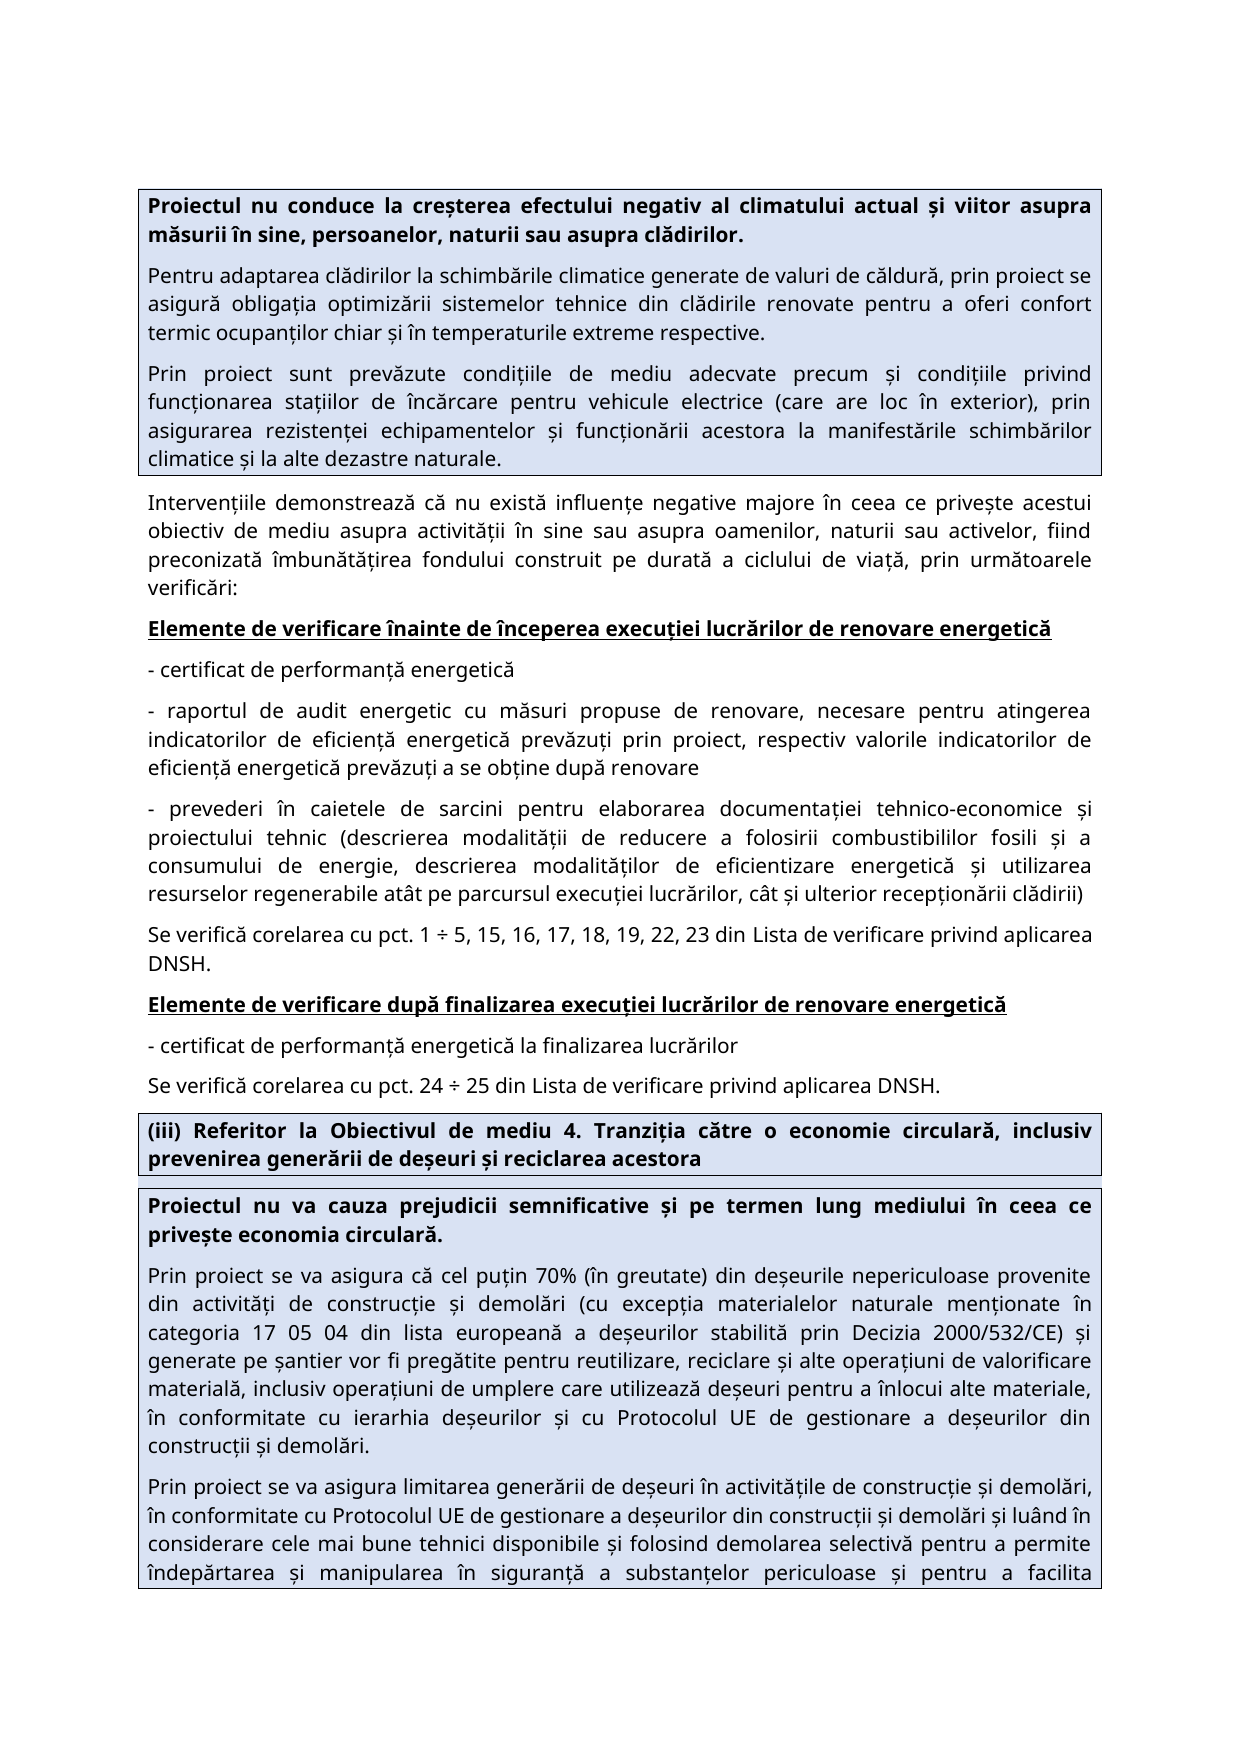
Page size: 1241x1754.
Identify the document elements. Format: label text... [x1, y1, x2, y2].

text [139, 1469, 1101, 1588]
text - prevederi în caietele de sarcini pentru elaborarea documentației tehnico-economice și proiectului tehnic (descrierea modalității de reducere a folosirii combustibililor fosili și a consumului de energie, descrierea modalităților de eficientizare energetică și utilizarea resurselor regenerabile atât pe parcursul execuției lucrărilor, cât și ulterior recepționării clădirii) [148, 794, 1093, 908]
text Se verifică corelarea cu pct. 1 ÷ 5, 15, 16, 17, 18, 19, 22, 23 din Lista de verificare privind aplicarea DNSH. [148, 920, 1093, 977]
text Proiectul nu va cauza prejudicii semnificative și pe termen lung mediului în ceea ce privește economia circulară. [139, 1189, 1101, 1248]
text - raportul de audit energetic cu măsuri propuse de renovare, necesare pentru atingerea indicatorilor de eficiență energetică prevăzuți prin proiect, respectiv valorile indicatorilor de eficiență energetică prevăzuți a se obține după renovare [148, 696, 1093, 782]
text Prin proiect sunt prevăzute condițiile de mediu adecvate precum și condițiile privind funcționarea stațiilor de încărcare pentru vehicule electrice (care are loc în exterior), prin asigurarea rezistenței echipamentelor și funcționării acestora la manifestările schimbărilor climatice și la alte dezastre naturale. [139, 356, 1101, 475]
text Elemente de verificare după finalizarea execuției lucrărilor de renovare energetică [148, 990, 1093, 1018]
text - certificat de performanță energetică [148, 655, 1093, 684]
text Se verifică corelarea cu pct. 24 ÷ 25 din Lista de verificare privind aplicarea DNSH. [148, 1072, 1093, 1100]
text Pentru adaptarea clădirilor la schimbările climatice generate de valuri de căldură, prin proiect se asigură obligația optimizării sistemelor tehnice din clădirile renovate pentru a oferi confort termic ocupanților chiar și în temperaturile extreme respective. [139, 258, 1101, 346]
text Prin proiect se va asigura că cel puțin 70% (în greutate) din deșeurile nepericuloase provenite din activități de construcție și demolări (cu excepția materialelor naturale menționate în categoria 17 05 04 din lista europeană a deșeurilor stabilită prin Decizia 2000/532/CE) și generate pe șantier vor fi pregătite pentru reutilizare, reciclare și alte operațiuni de valorificare materială, inclusiv operațiuni de umplere care utilizează deșeuri pentru a înlocui alte materiale, în conformitate cu ierarhia deșeurilor și cu Protocolul UE de gestionare a deșeurilor din construcții și demolări. [139, 1258, 1101, 1460]
text Proiectul nu conduce la creșterea efectului negativ al climatului actual și viitor asupra măsurii în sine, persoanelor, naturii sau asupra clădirilor. [139, 190, 1101, 248]
text Elemente de verificare înainte de începerea execuției lucrărilor de renovare energetică [148, 614, 1093, 643]
text - certificat de performanță energetică la finalizarea lucrărilor [148, 1031, 1093, 1059]
text Intervențiile demonstrează că nu există influențe negative majore în ceea ce privește acestui obiectiv de mediu asupra activității în sine sau asupra oamenilor, naturii sau activelor, fiind preconizată îmbunătățirea fondului construit pe durată a ciclului de viață, prin următoarele verificări: [148, 488, 1093, 602]
text (iii) Referitor la Obiectivul de mediu 4. Tranziția către o economie circulară, inclusiv prevenirea generării de deșeuri și reciclarea acestora [139, 1114, 1101, 1175]
